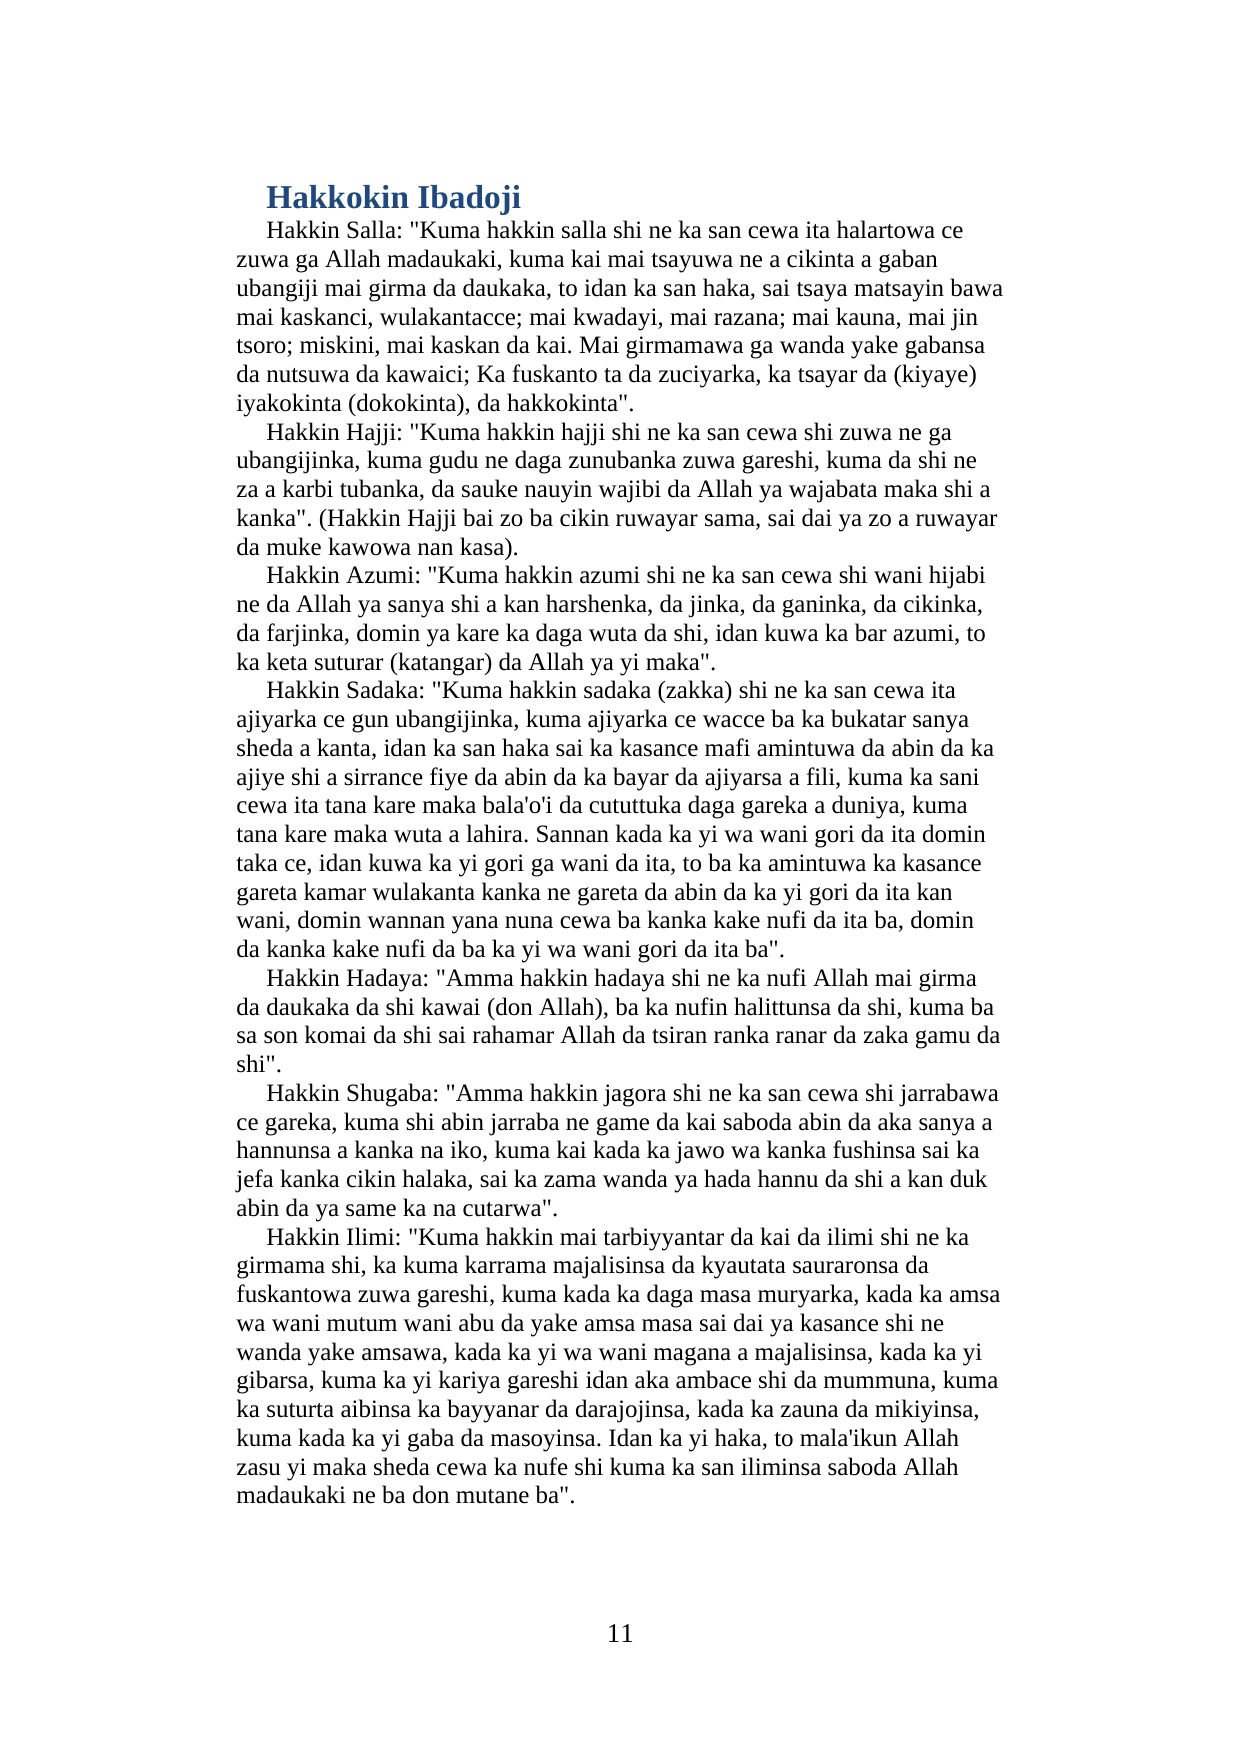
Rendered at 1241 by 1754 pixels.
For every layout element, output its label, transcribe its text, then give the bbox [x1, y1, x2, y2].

text Hakkin Azumi: "Kuma hakkin azumi shi ne ka san cewa shi wani hijabi ne da Allah ya sanya shi a kan harshenka, da jinka, da ganinka, da cikinka, da farjinka, domin ya kare ka daga wuta da shi, idan kuwa ka bar azumi, to ka keta suturar (katangar) da Allah ya yi maka". [236, 561, 1004, 676]
text Hakkin Salla: "Kuma hakkin salla shi ne ka san cewa ita halartowa ce zuwa ga Allah madaukaki, kuma kai mai tsayuwa ne a cikinta a gaban ubangiji mai girma da daukaka, to idan ka san haka, sai tsaya matsayin bawa mai kaskanci, wulakantacce; mai kwadayi, mai razana; mai kauna, mai jin tsoro; miskini, mai kaskan da kai. Mai girmamawa ga wanda yake gabansa da nutsuwa da kawaici; Ka fuskanto ta da zuciyarka, ka tsayar da (kiyaye) iyakokinta (dokokinta), da hakkokinta". [236, 216, 1004, 417]
text Hakkokin Ibadoji [236, 177, 1004, 216]
text Hakkin Hajji: "Kuma hakkin hajji shi ne ka san cewa shi zuwa ne ga ubangijinka, kuma gudu ne daga zunubanka zuwa gareshi, kuma da shi ne za a karbi tubanka, da sauke nauyin wajibi da Allah ya wajabata maka shi a kanka". (Hakkin Hajji bai zo ba cikin ruwayar sama, sai dai ya zo a ruwayar da muke kawowa nan kasa). [236, 417, 1004, 561]
text Hakkin Hadaya: "Amma hakkin hadaya shi ne ka nufi Allah mai girma da daukaka da shi kawai (don Allah), ba ka nufin halittunsa da shi, kuma ba sa son komai da shi sai rahamar Allah da tsiran ranka ranar da zaka gamu da shi". [236, 963, 1004, 1078]
text Hakkin Shugaba: "Amma hakkin jagora shi ne ka san cewa shi jarrabawa ce gareka, kuma shi abin jarraba ne game da kai saboda abin da aka sanya a hannunsa a kanka na iko, kuma kai kada ka jawo wa kanka fushinsa sai ka jefa kanka cikin halaka, sai ka zama wanda ya hada hannu da shi a kan duk abin da ya same ka na cutarwa". [236, 1078, 1004, 1222]
text Hakkin Sadaka: "Kuma hakkin sadaka (zakka) shi ne ka san cewa ita ajiyarka ce gun ubangijinka, kuma ajiyarka ce wacce ba ka bukatar sanya sheda a kanta, idan ka san haka sai ka kasance mafi amintuwa da abin da ka ajiye shi a sirrance fiye da abin da ka bayar da ajiyarsa a fili, kuma ka sani cewa ita tana kare maka bala'o'i da cututtuka daga gareka a duniya, kuma tana kare maka wuta a lahira. Sannan kada ka yi wa wani gori da ita domin taka ce, idan kuwa ka yi gori ga wani da ita, to ba ka amintuwa ka kasance gareta kamar wulakanta kanka ne gareta da abin da ka yi gori da ita kan wani, domin wannan yana nuna cewa ba kanka kake nufi da ita ba, domin da kanka kake nufi da ba ka yi wa wani gori da ita ba". [236, 676, 1004, 963]
text Hakkin Ilimi: "Kuma hakkin mai tarbiyyantar da kai da ilimi shi ne ka girmama shi, ka kuma karrama majalisinsa da kyautata sauraronsa da fuskantowa zuwa gareshi, kuma kada ka daga masa muryarka, kada ka amsa wa wani mutum wani abu da yake amsa masa sai dai ya kasance shi ne wanda yake amsawa, kada ka yi wa wani magana a majalisinsa, kada ka yi gibarsa, kuma ka yi kariya gareshi idan aka ambace shi da mummuna, kuma ka suturta aibinsa ka bayyanar da darajojinsa, kada ka zauna da mikiyinsa, kuma kada ka yi gaba da masoyinsa. Idan ka yi haka, to mala'ikun Allah zasu yi maka sheda cewa ka nufe shi kuma ka san iliminsa saboda Allah madaukaki ne ba don mutane ba". [236, 1222, 1004, 1509]
